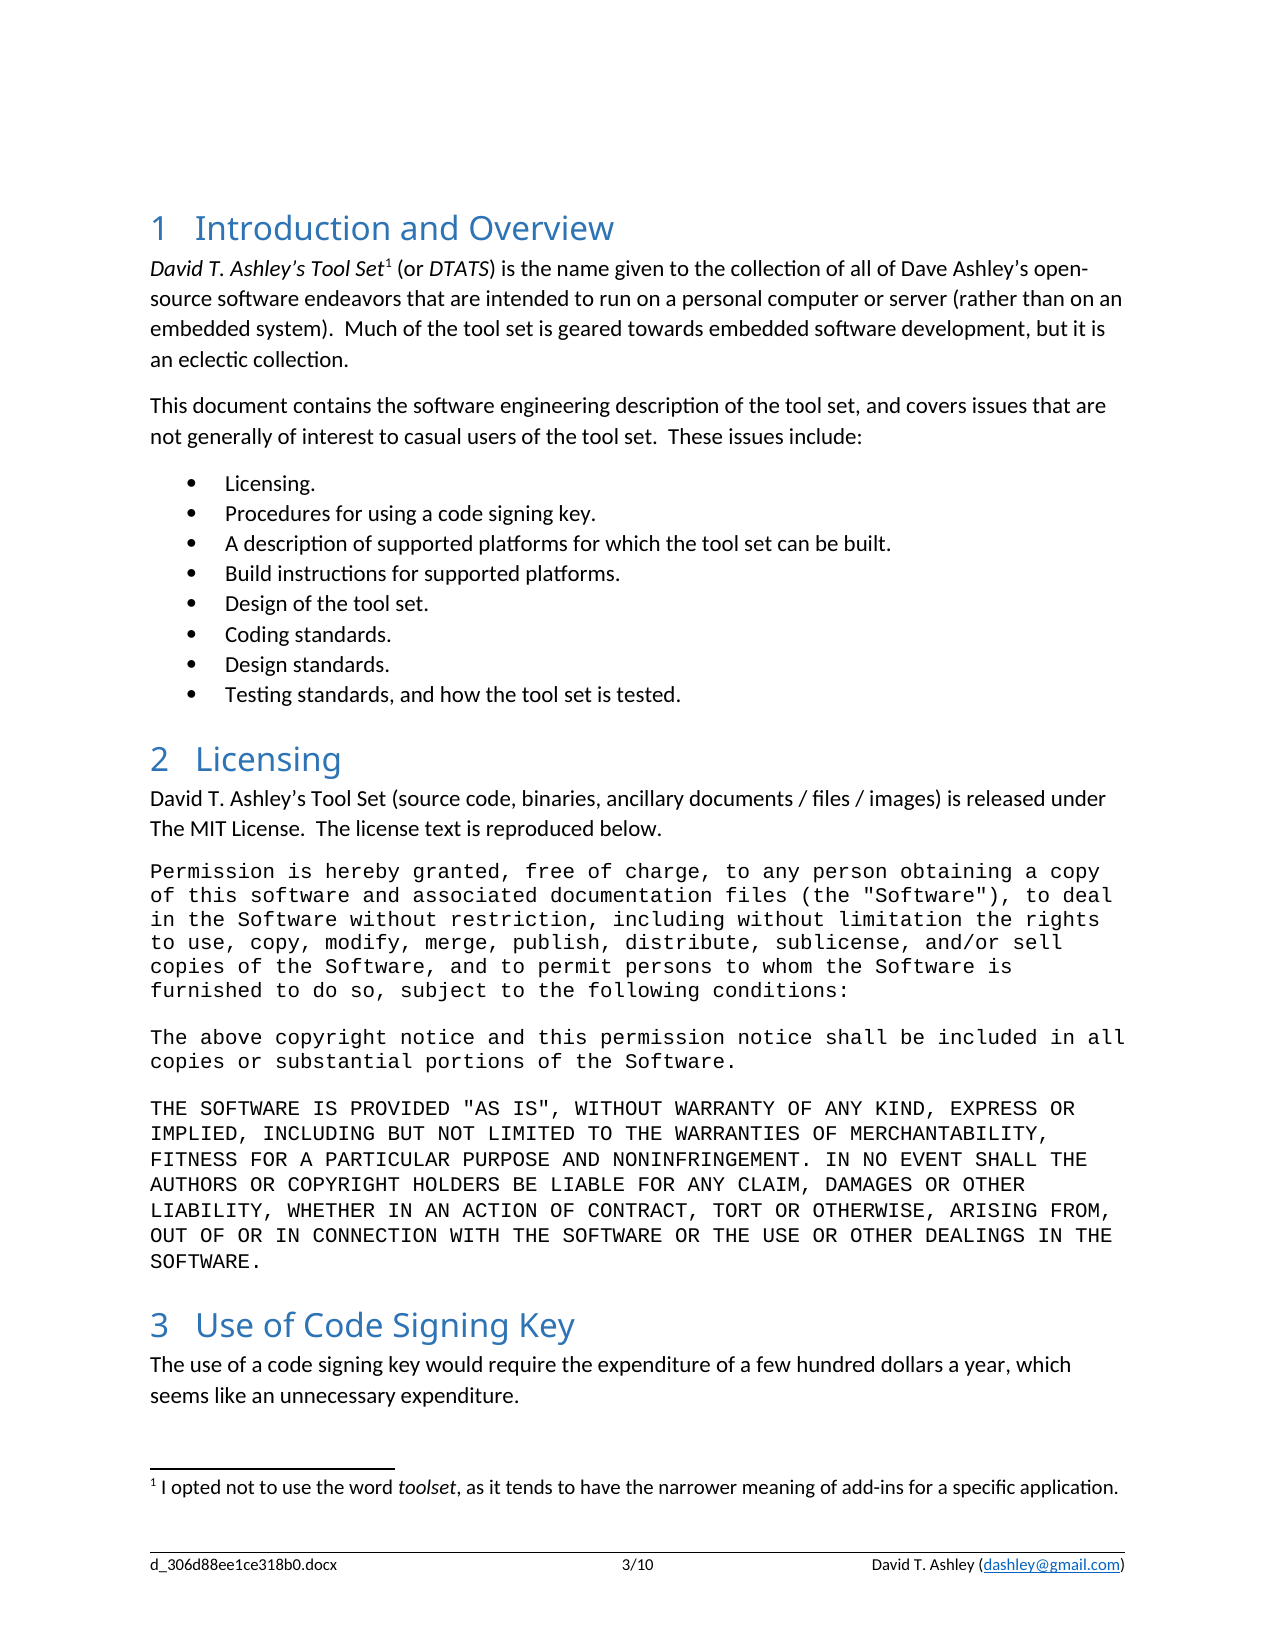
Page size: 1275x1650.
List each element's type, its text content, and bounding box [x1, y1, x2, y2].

text The above copyright notice and this permission notice shall be included in all copies or substantial portions of the Software. [150, 1027, 1125, 1074]
list Licensing. [187, 469, 1125, 497]
text THE SOFTWARE IS PROVIDED "AS IS", WITHOUT WARRANTY OF ANY KIND, EXPRESS OR IMPLIED, INCLUDING BUT NOT LIMITED TO THE WARRANTIES OF MERCHANTABILITY, FITNESS FOR A PARTICULAR PURPOSE AND NONINFRINGEMENT. IN NO EVENT SHALL THE AUTHORS OR COPYRIGHT HOLDERS BE LIABLE FOR ANY CLAIM, DAMAGES OR OTHER LIABILITY, WHETHER IN AN ACTION OF CONTRACT, TORT OR OTHERWISE, ARISING FROM, OUT OF OR IN CONNECTION WITH THE SOFTWARE OR THE USE OR OTHER DEALINGS IN THE SOFTWARE. [150, 1098, 1125, 1275]
text Permission is hereby granted, free of charge, to any person obtaining a copy of this software and associated documentation files (the "Software"), to deal in the Software without restriction, including without limitation the rights to use, copy, modify, merge, publish, distribute, sublicense, and/or sell copies of the Software, and to permit persons to whom the Software is furnished to do so, subject to the following conditions: [150, 861, 1125, 1003]
text David T. Ashley’s Tool Set (source code, binaries, ancillary documents / files / images) is released under The MIT License. The license text is reproduced below. [150, 784, 1125, 843]
subtitle Licensing [150, 735, 1125, 781]
text The use of a code signing key would require the expenditure of a few hundred dollars a year, which seems like an unnecessary expenditure. [150, 1351, 1125, 1409]
list Coding standards. [187, 620, 1125, 648]
subtitle Introduction and Overview [150, 205, 1125, 251]
list Design standards. [187, 650, 1125, 678]
list Testing standards, and how the tool set is tested. [187, 680, 1125, 708]
subtitle Use of Code Signing Key [150, 1302, 1125, 1347]
text David T. Ashley’s Tool Set (or DTATS) is the name given to the collection of all of Dave Ashley’s open-source software endeavors that are intended to run on a personal computer or server (rather than on an embedded system). Much of the tool set is geared towards embedded software development, but it is an eclectic collection. [150, 254, 1125, 373]
list Procedures for using a code signing key. [187, 499, 1125, 527]
list Design of the tool set. [187, 589, 1125, 618]
list A description of supported platforms for which the tool set can be built. [187, 529, 1125, 557]
list Build instructions for supported platforms. [187, 559, 1125, 587]
text This document contains the software engineering description of the tool set, and covers issues that are not generally of interest to casual users of the tool set. These issues include: [150, 392, 1125, 450]
